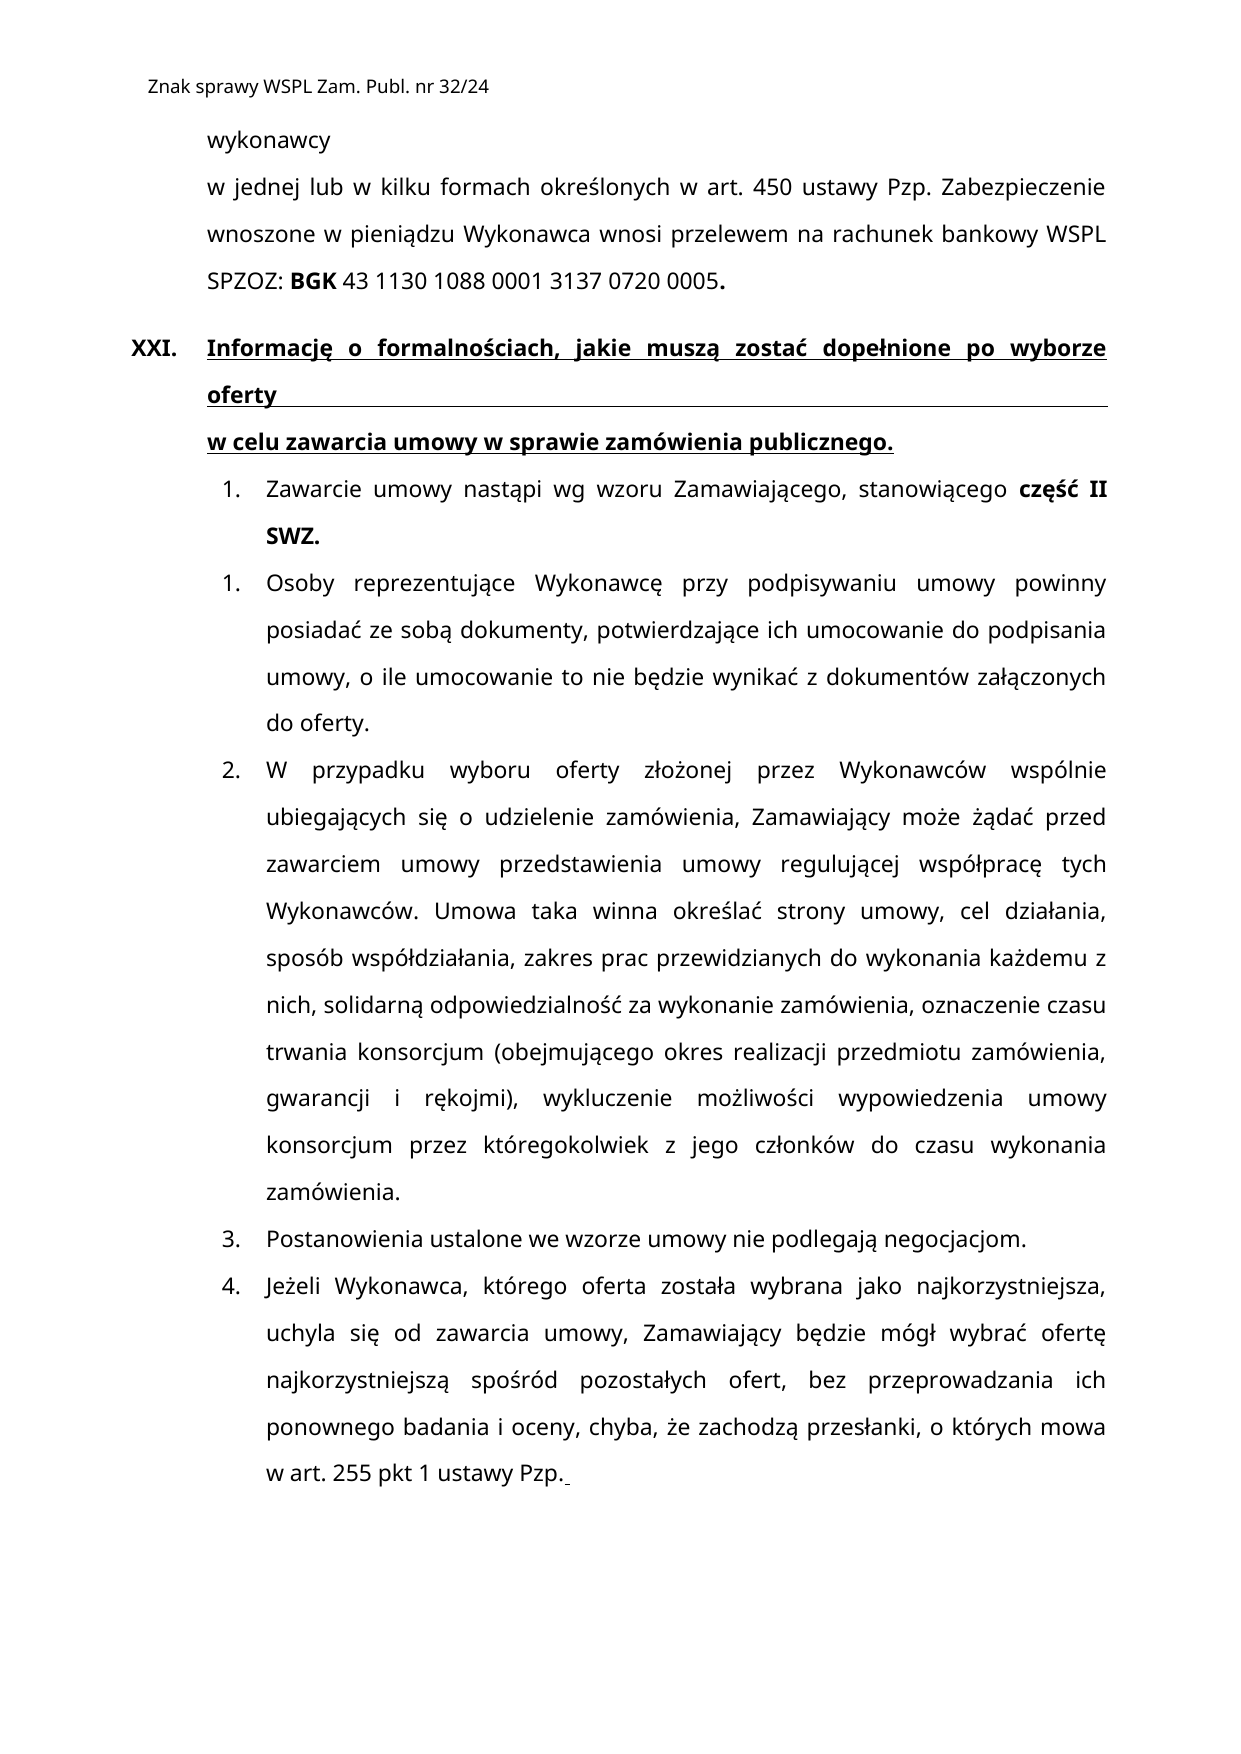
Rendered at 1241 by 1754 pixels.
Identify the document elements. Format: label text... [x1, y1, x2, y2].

list Zawarcie umowy nastąpi wg wzoru Zamawiającego, stanowiącego część II SWZ. [222, 473, 1107, 551]
list Postanowienia ustalone we wzorze umowy nie podlegają negocjacjom. [222, 1223, 1107, 1254]
list Osoby reprezentujące Wykonawcę przy podpisywaniu umowy powinny posiadać ze sobą dokumenty, potwierdzające ich umocowanie do podpisania umowy, o ile umocowanie to nie będzie wynikać z dokumentów załączonych do oferty. [222, 567, 1107, 739]
list Informację o formalnościach, jakie muszą zostać dopełnione po wyborze oferty w celu zawarcia umowy w sprawie zamówienia publicznego. [177, 332, 1107, 457]
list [207, 124, 1107, 296]
list W przypadku wyboru oferty złożonej przez Wykonawców wspólnie ubiegających się o udzielenie zamówienia, Zamawiający może żądać przed zawarciem umowy przedstawienia umowy regulującej współpracę tych Wykonawców. Umowa taka winna określać strony umowy, cel działania, sposób współdziałania, zakres prac przewidzianych do wykonania każdemu z nich, solidarną odpowiedzialność za wykonanie zamówienia, oznaczenie czasu trwania konsorcjum (obejmującego okres realizacji przedmiotu zamówienia, gwarancji i rękojmi), wykluczenie możliwości wypowiedzenia umowy konsorcjum przez któregokolwiek z jego członków do czasu wykonania zamówienia. [222, 754, 1107, 1207]
list Jeżeli Wykonawca, którego oferta została wybrana jako najkorzystniejsza, uchyla się od zawarcia umowy, Zamawiający będzie mógł wybrać ofertę najkorzystniejszą spośród pozostałych ofert, bez przeprowadzania ich ponownego badania i oceny, chyba, że zachodzą przesłanki, o których mowa w art. 255 pkt 1 ustawy Pzp. [222, 1270, 1107, 1489]
